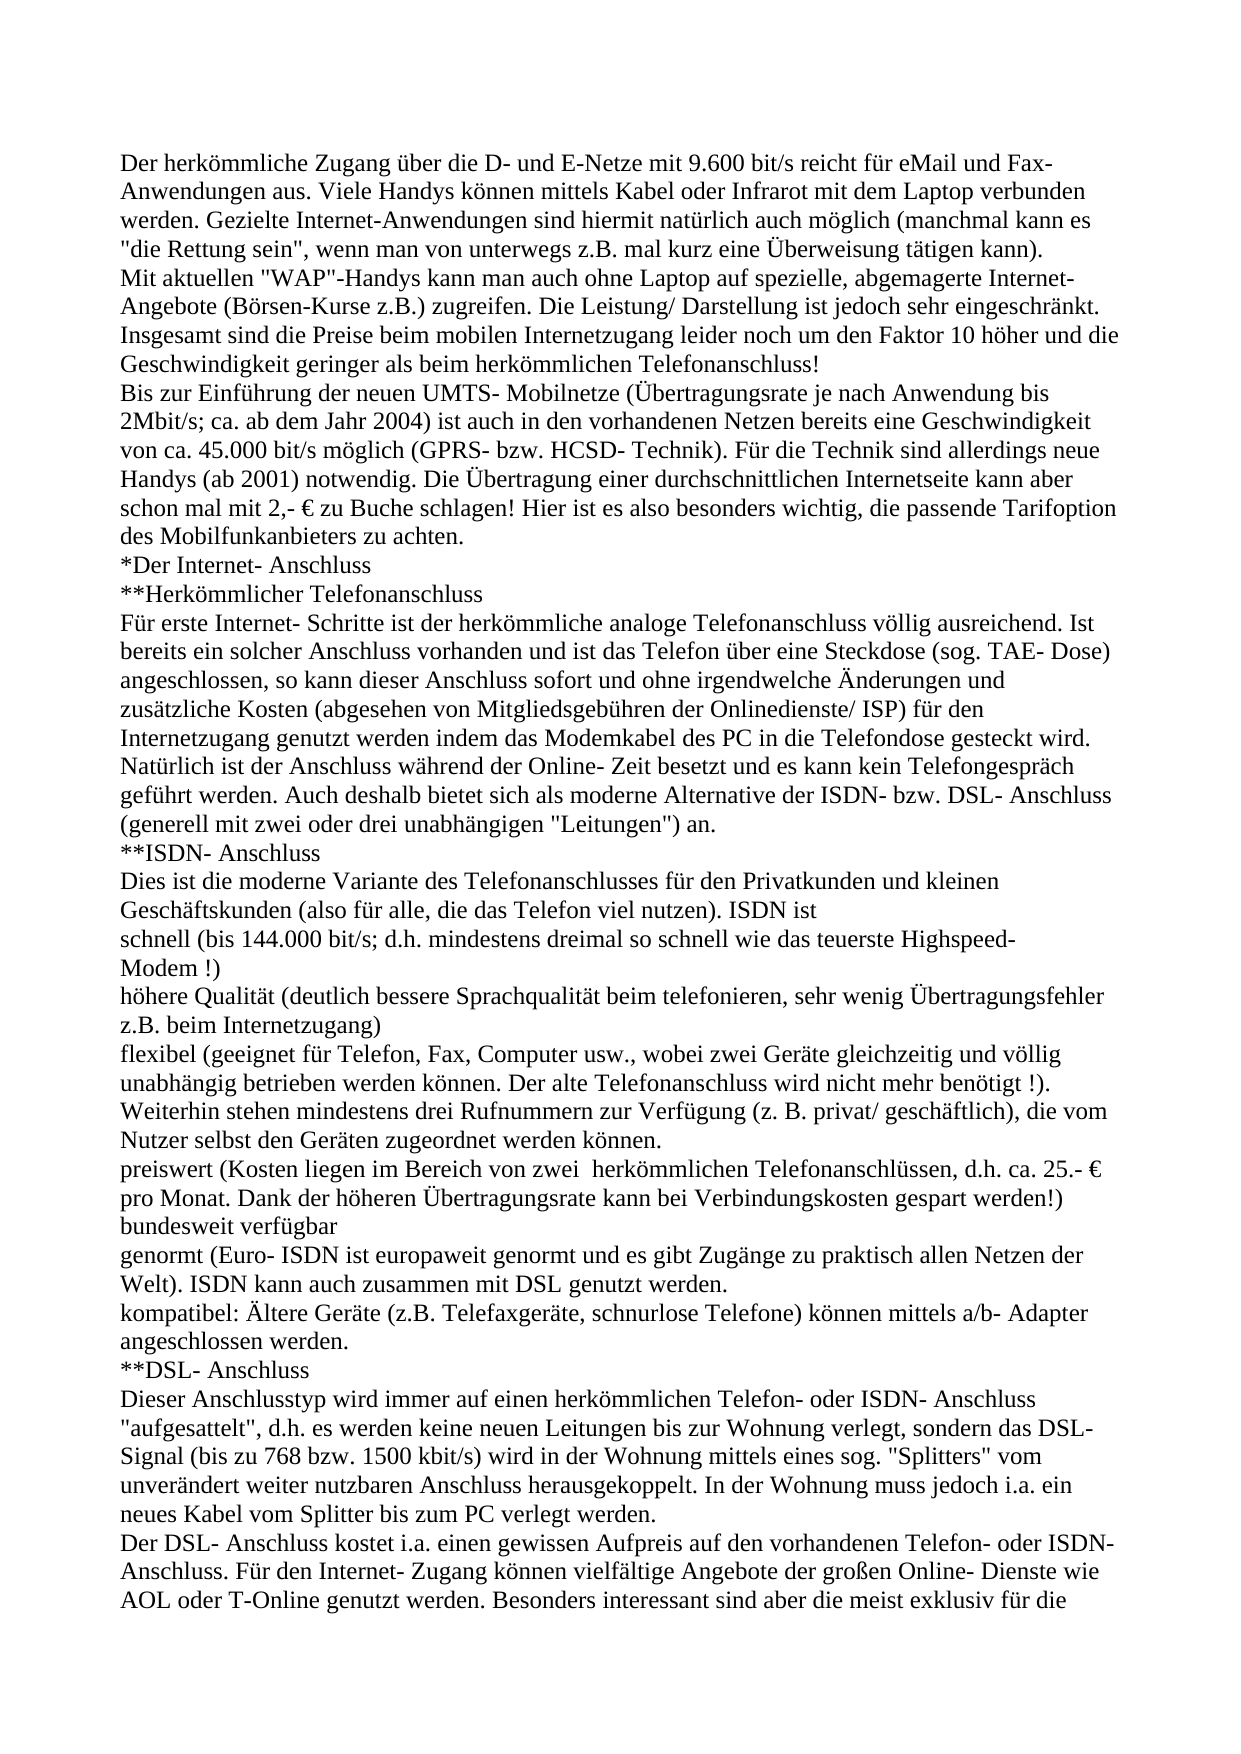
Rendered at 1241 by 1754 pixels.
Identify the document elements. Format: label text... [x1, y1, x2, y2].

text preiswert (Kosten liegen im Bereich von zwei herkömmlichen Telefonanschlüssen, d.h. ca. 25.- € pro Monat. Dank der höheren Übertragungsrate kann bei Verbindungskosten gespart werden!) [120, 1154, 1120, 1211]
text höhere Qualität (deutlich bessere Sprachqualität beim telefonieren, sehr wenig Übertragungsfehler z.B. beim Internetzugang) [120, 981, 1120, 1039]
text *Der Internet- Anschluss [120, 550, 1120, 579]
text flexibel (geeignet für Telefon, Fax, Computer usw., wobei zwei Geräte gleichzeitig und völlig unabhängig betrieben werden können. Der alte Telefonanschluss wird nicht mehr benötigt !). Weiterhin stehen mindestens drei Rufnummern zur Verfügung (z. B. privat/ geschäftlich), die vom Nutzer selbst den Geräten zugeordnet werden können. [120, 1039, 1120, 1154]
text genormt (Euro- ISDN ist europaweit genormt und es gibt Zugänge zu praktisch allen Netzen der Welt). ISDN kann auch zusammen mit DSL genutzt werden. [120, 1240, 1120, 1298]
text **ISDN- Anschluss [120, 838, 1120, 866]
text Für erste Internet- Schritte ist der herkömmliche analoge Telefonanschluss völlig ausreichend. Ist bereits ein solcher Anschluss vorhanden und ist das Telefon über eine Steckdose (sog. TAE- Dose) angeschlossen, so kann dieser Anschluss sofort und ohne irgendwelche Änderungen und zusätzliche Kosten (abgesehen von Mitgliedsgebühren der Onlinedienste/ ISP) für den Internetzugang genutzt werden indem das Modemkabel des PC in die Telefondose gesteckt wird. Natürlich ist der Anschluss während der Online- Zeit besetzt und es kann kein Telefongespräch geführt werden. Auch deshalb bietet sich als moderne Alternative der ISDN- bzw. DSL- Anschluss (generell mit zwei oder drei unabhängigen "Leitungen") an. [120, 608, 1120, 838]
text Mit aktuellen "WAP"-Handys kann man auch ohne Laptop auf spezielle, abgemagerte Internet- Angebote (Börsen-Kurse z.B.) zugreifen. Die Leistung/ Darstellung ist jedoch sehr eingeschränkt. [120, 263, 1120, 320]
text bundesweit verfügbar [120, 1211, 1120, 1240]
text Insgesamt sind die Preise beim mobilen Internetzugang leider noch um den Faktor 10 höher und die Geschwindigkeit geringer als beim herkömmlichen Telefonanschluss! [120, 320, 1120, 378]
text Dieser Anschlusstyp wird immer auf einen herkömmlichen Telefon- oder ISDN- Anschluss "aufgesattelt", d.h. es werden keine neuen Leitungen bis zur Wohnung verlegt, sondern das DSL- Signal (bis zu 768 bzw. 1500 kbit/s) wird in der Wohnung mittels eines sog. "Splitters" vom unverändert weiter nutzbaren Anschluss herausgekoppelt. In der Wohnung muss jedoch i.a. ein neues Kabel vom Splitter bis zum PC verlegt werden. [120, 1384, 1120, 1528]
text schnell (bis 144.000 bit/s; d.h. mindestens dreimal so schnell wie das teuerste Highspeed- Modem !) [120, 924, 1120, 981]
text Bis zur Einführung der neuen UMTS- Mobilnetze (Übertragungsrate je nach Anwendung bis 2Mbit/s; ca. ab dem Jahr 2004) ist auch in den vorhandenen Netzen bereits eine Geschwindigkeit von ca. 45.000 bit/s möglich (GPRS- bzw. HCSD- Technik). Für die Technik sind allerdings neue Handys (ab 2001) notwendig. Die Übertragung einer durchschnittlichen Internetseite kann aber schon mal mit 2,- € zu Buche schlagen! Hier ist es also besonders wichtig, die passende Tarifoption des Mobilfunkanbieters zu achten. [120, 378, 1120, 550]
text **Herkömmlicher Telefonanschluss [120, 579, 1120, 608]
text Dies ist die moderne Variante des Telefonanschlusses für den Privatkunden und kleinen Geschäftskunden (also für alle, die das Telefon viel nutzen). ISDN ist [120, 866, 1120, 924]
text **DSL- Anschluss [120, 1355, 1120, 1384]
text kompatibel: Ältere Geräte (z.B. Telefaxgeräte, schnurlose Telefone) können mittels a/b- Adapter angeschlossen werden. [120, 1298, 1120, 1355]
text Der herkömmliche Zugang über die D- und E-Netze mit 9.600 bit/s reicht für eMail und Fax- Anwendungen aus. Viele Handys können mittels Kabel oder Infrarot mit dem Laptop verbunden werden. Gezielte Internet-Anwendungen sind hiermit natürlich auch möglich (manchmal kann es "die Rettung sein", wenn man von unterwegs z.B. mal kurz eine Überweisung tätigen kann). [120, 148, 1120, 263]
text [120, 1528, 1120, 1614]
